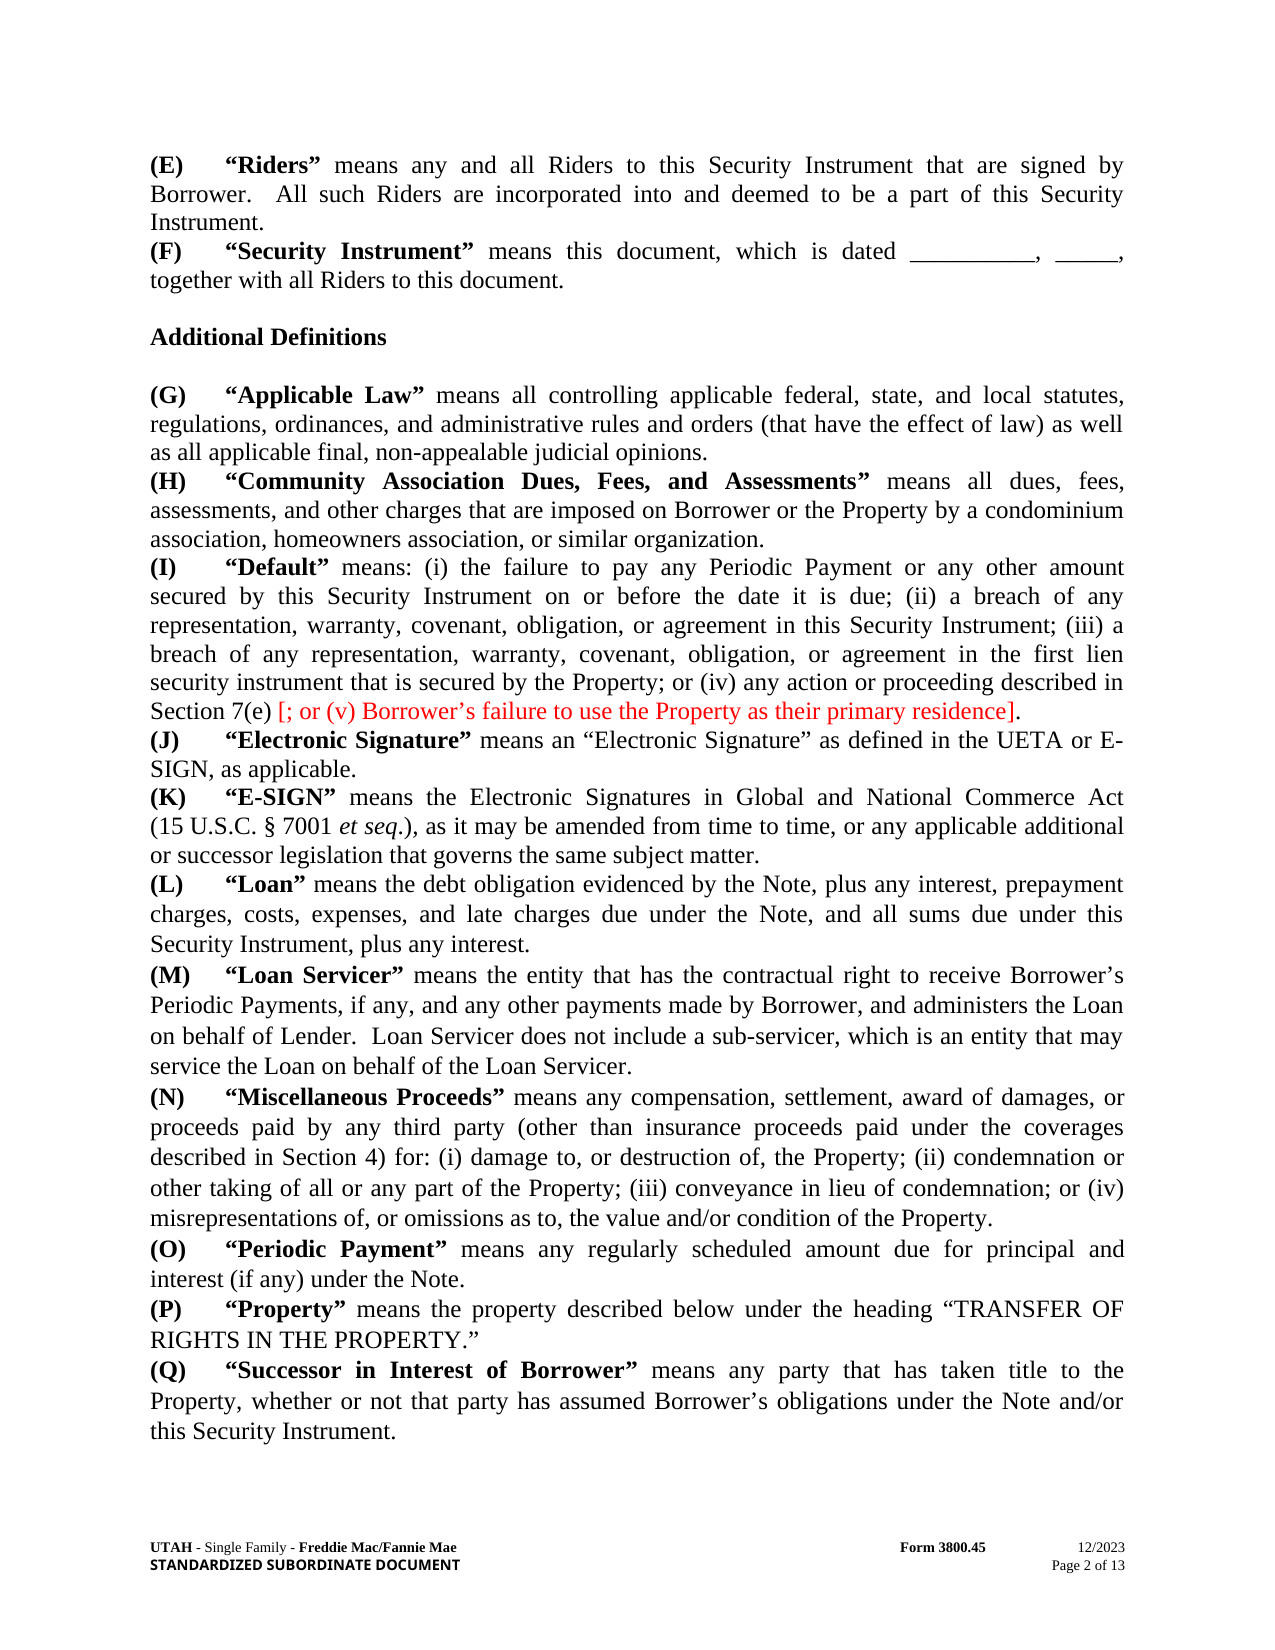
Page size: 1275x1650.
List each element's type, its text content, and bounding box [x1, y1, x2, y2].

text (F) “Security Instrument” means this document, which is dated __________, _____, together with all Riders to this document. [150, 236, 1125, 294]
text (H) “Community Association Dues, Fees, and Assessments” means all dues, fees, assessments, and other charges that are imposed on Borrower or the Property by a condominium association, homeowners association, or similar organization. [150, 466, 1125, 552]
text (E) “Riders” means any and all Riders to this Security Instrument that are signed by Borrower. All such Riders are incorporated into and deemed to be a part of this Security Instrument. [150, 150, 1125, 236]
text (P) “Property” means the property described below under the heading “TRANSFER OF RIGHTS IN THE PROPERTY.” [150, 1294, 1125, 1354]
text (N) “Miscellaneous Proceeds” means any compensation, settlement, award of damages, or proceeds paid by any third party (other than insurance proceeds paid under the coverages described in Section 4) for: (i) damage to, or destruction of, the Property; (ii) condemnation or other taking of all or any part of the Property; (iii) conveyance in lieu of condemnation; or (iv) misrepresentations of, or omissions as to, the value and/or condition of the Property. [150, 1082, 1125, 1232]
text (I) “Default” means: (i) the failure to pay any Periodic Payment or any other amount secured by this Security Instrument on or before the date it is due; (ii) a breach of any representation, warranty, covenant, obligation, or agreement in this Security Instrument; (iii) a breach of any representation, warranty, covenant, obligation, or agreement in the first lien security instrument that is secured by the Property; or (iv) any action or proceeding described in Section 7(e) [; or (v) Borrower’s failure to use the Property as their primary residence]. [150, 552, 1125, 725]
text (J) “Electronic Signature” means an “Electronic Signature” as defined in the UETA or E-SIGN, as applicable. [150, 725, 1125, 782]
text (O) “Periodic Payment” means any regularly scheduled amount due for principal and interest (if any) under the Note. [150, 1234, 1125, 1293]
text Additional Definitions [150, 322, 1125, 351]
text (M) “Loan Servicer” means the entity that has the contractual right to receive Borrower’s Periodic Payments, if any, and any other payments made by Borrower, and administers the Loan on behalf of Lender. Loan Servicer does not include a sub-servicer, which is an entity that may service the Loan on behalf of the Loan Servicer. [150, 960, 1125, 1080]
text (L) “Loan” means the debt obligation evidenced by the Note, plus any interest, prepayment charges, costs, expenses, and late charges due under the Note, and all sums due under this Security Instrument, plus any interest. [150, 869, 1125, 958]
text (Q) “Successor in Interest of Borrower” means any party that has taken title to the Property, whether or not that party has assumed Borrower’s obligations under the Note and/or this Security Instrument. [150, 1355, 1125, 1445]
text (K) “E-SIGN” means the Electronic Signatures in Global and National Commerce Act (15 U.S.C. § 7001 et seq.), as it may be amended from time to time, or any applicable additional or successor legislation that governs the same subject matter. [150, 782, 1125, 869]
text (G) “Applicable Law” means all controlling applicable federal, state, and local statutes, regulations, ordinances, and administrative rules and orders (that have the effect of law) as well as all applicable final, non-appealable judicial opinions. [150, 380, 1125, 466]
